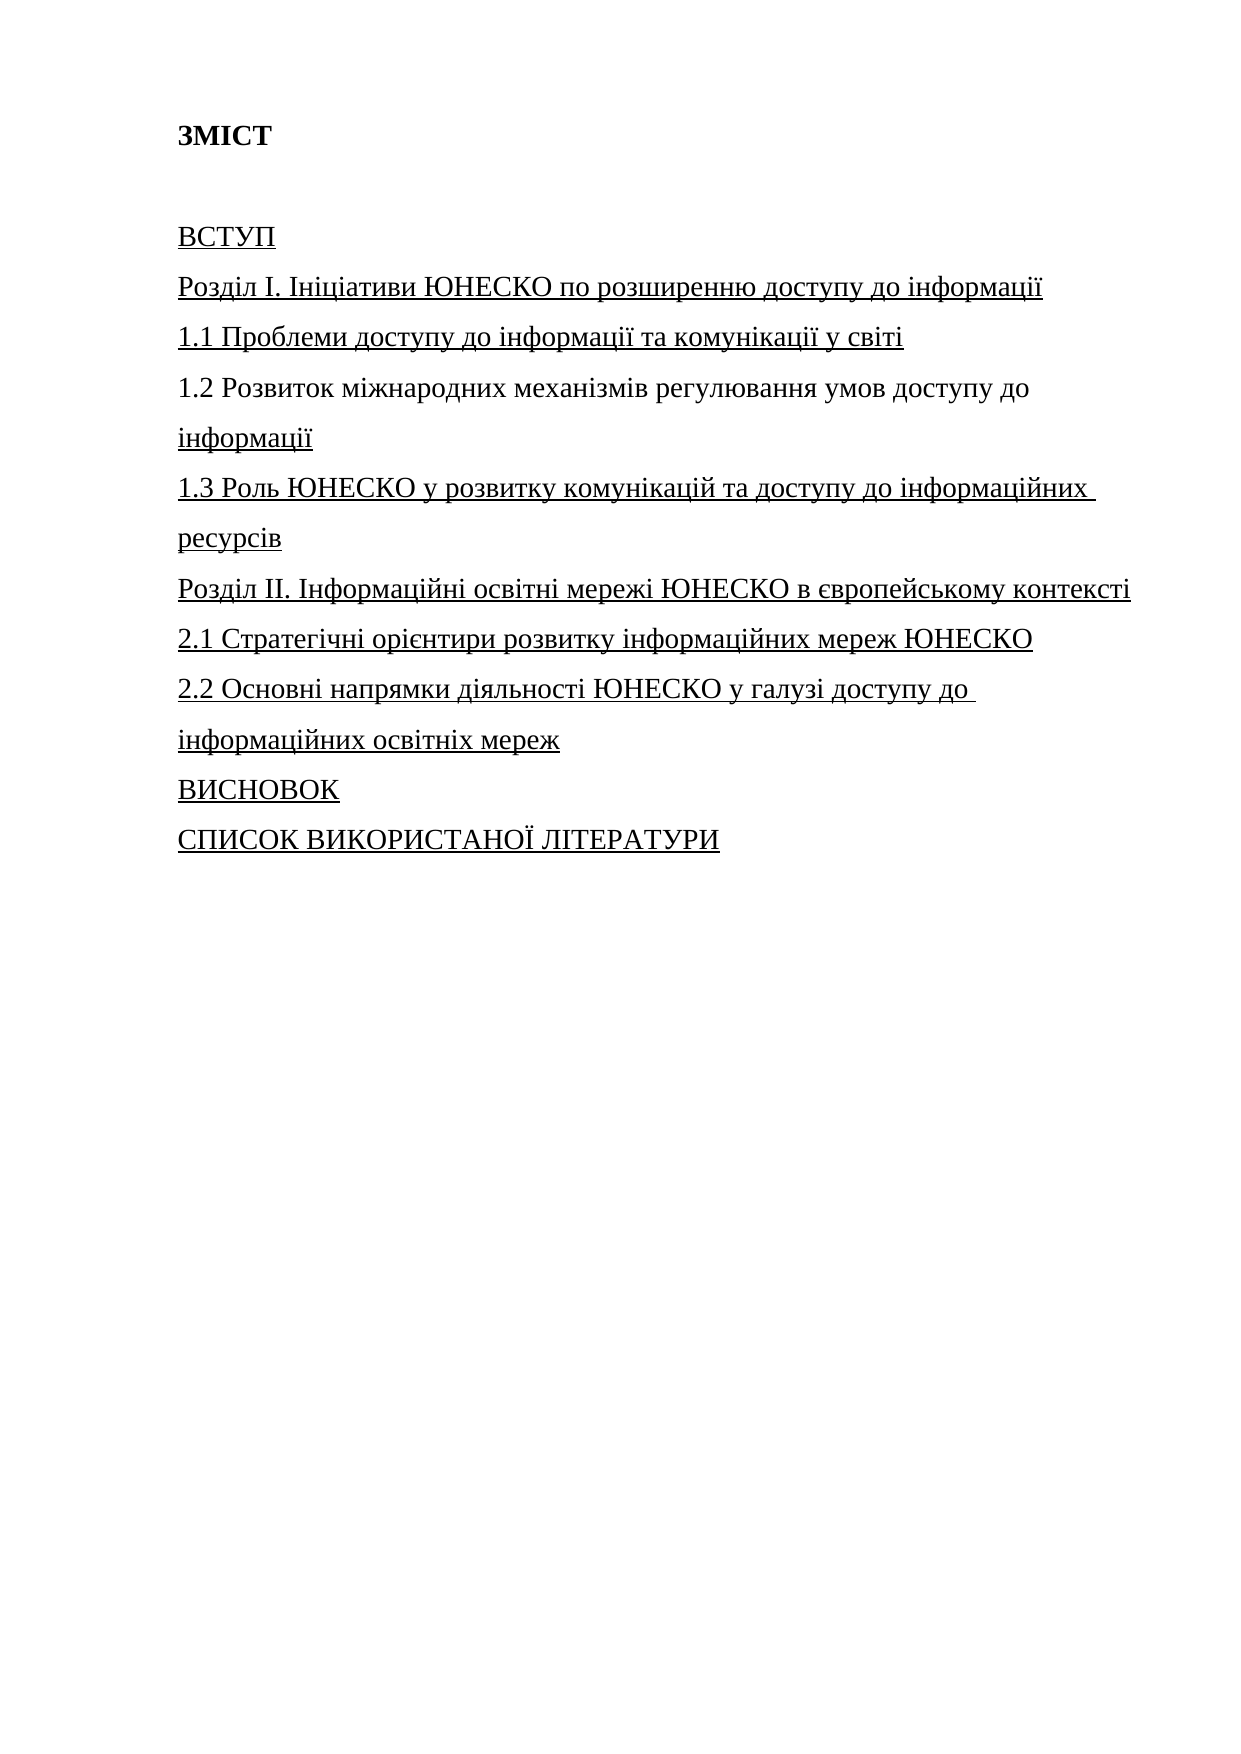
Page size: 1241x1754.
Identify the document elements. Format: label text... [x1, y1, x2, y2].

text 1.2 Розвиток міжнародних механізмів регулювання умов доступу до інформації 6 [177, 370, 1152, 453]
text Вступ 2 [177, 219, 1152, 252]
text Розділ ІІ. Інформаційні освітні мережі ЮНЕСКО в європейському контексті 18 [177, 571, 1152, 604]
text 1.1 Проблеми доступу до інформації та комунікації у світі 4 [177, 319, 1152, 353]
text Список використаної літератури 32 [177, 822, 1152, 856]
text Розділ І. Ініціативи ЮНЕСКО по розширенню доступу до інформації 4 [177, 269, 1152, 303]
text 2.2 Основні напрямки діяльності ЮНЕСКО у галузі доступу до інформаційних освітніх мереж 24 [177, 672, 1152, 755]
text Висновок 30 [177, 772, 1152, 806]
text 1.3 Роль ЮНЕСКО у розвитку комунікацій та доступу до інформаційних ресурсів 9 [177, 470, 1152, 554]
text 2.1 Стратегічні орієнтири розвитку інформаційних мереж ЮНЕСКО 18 [177, 621, 1152, 655]
text ЗМІСТ [177, 118, 1152, 152]
